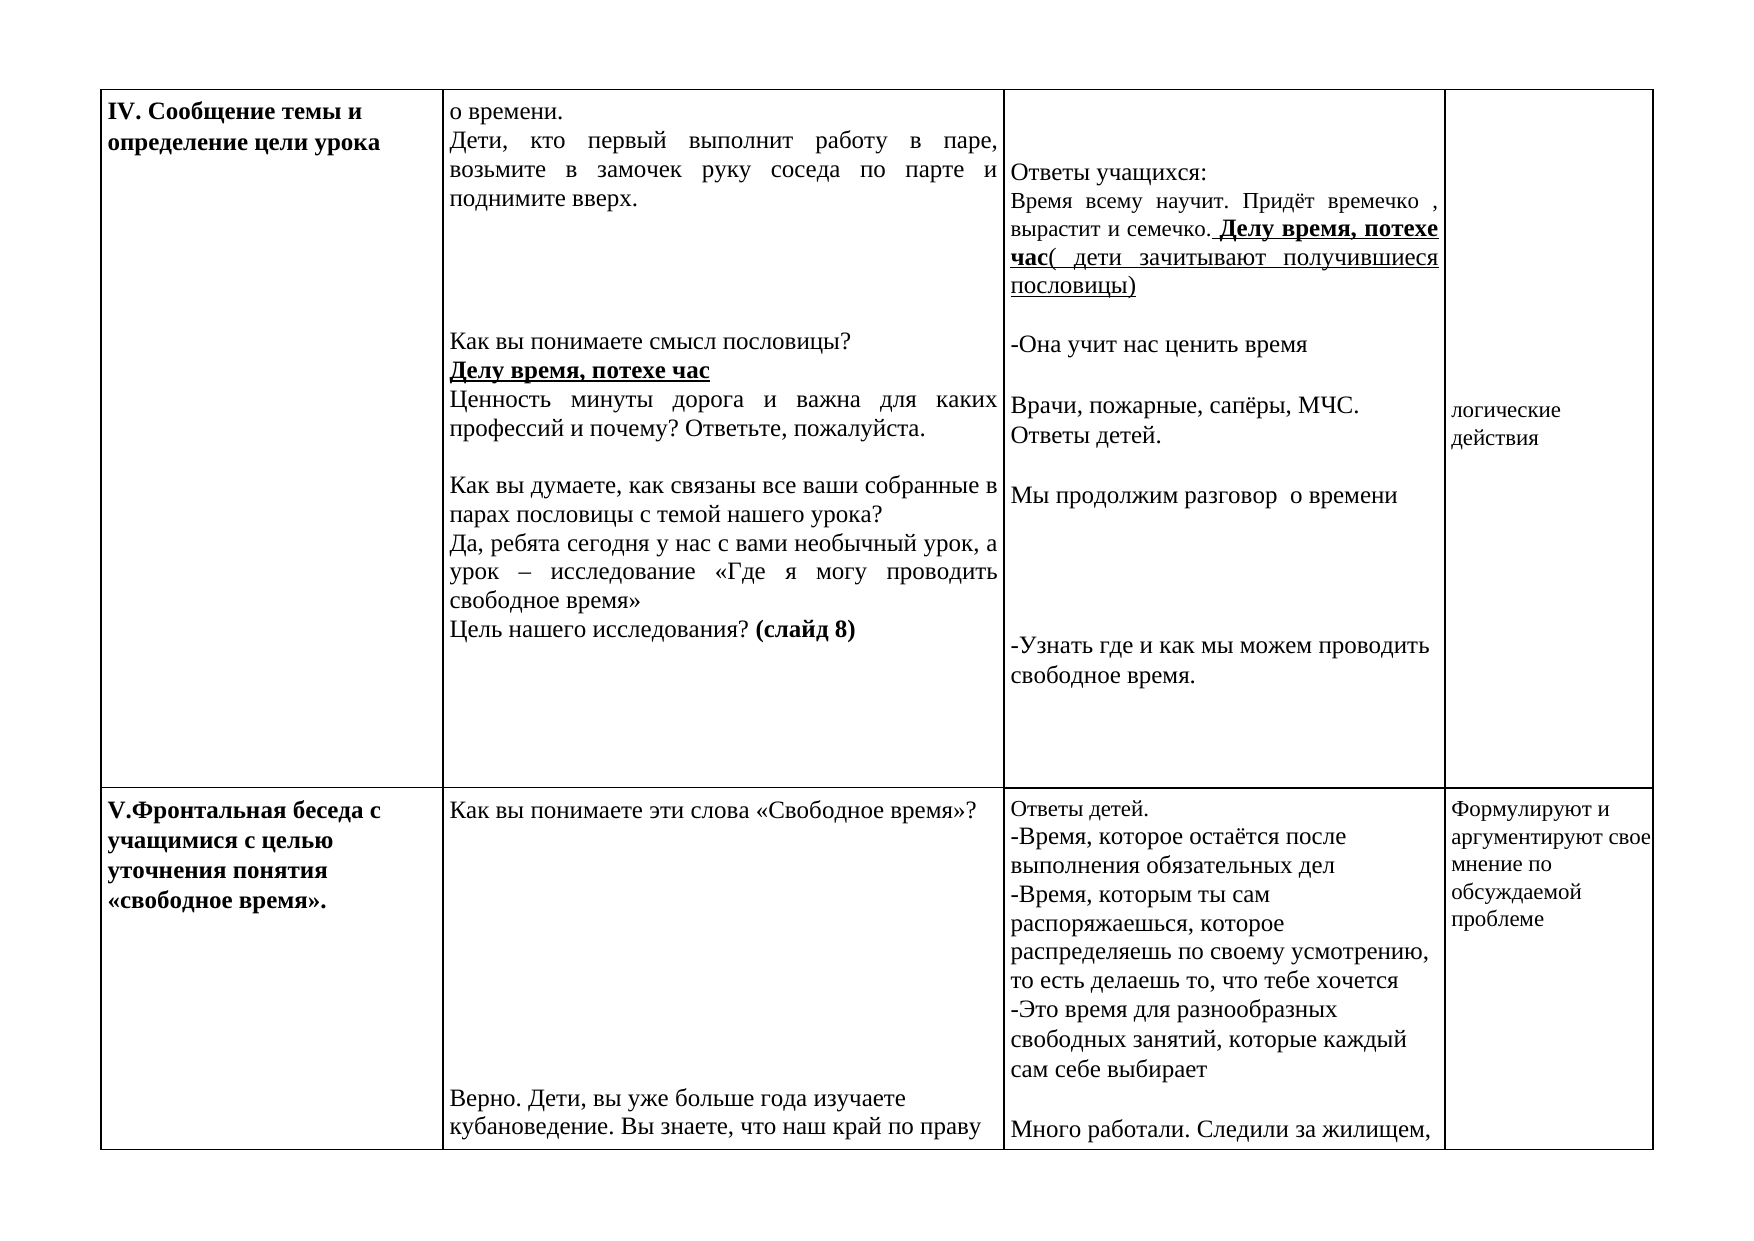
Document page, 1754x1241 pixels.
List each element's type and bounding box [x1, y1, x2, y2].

table_cell [444, 788, 1003, 1149]
table_cell [102, 788, 442, 1149]
table_cell [444, 90, 1003, 787]
table_cell [102, 90, 442, 787]
table_cell [1005, 90, 1444, 787]
table_cell [1446, 789, 1652, 1149]
table_cell [1005, 789, 1444, 1149]
table_cell [1446, 90, 1652, 787]
